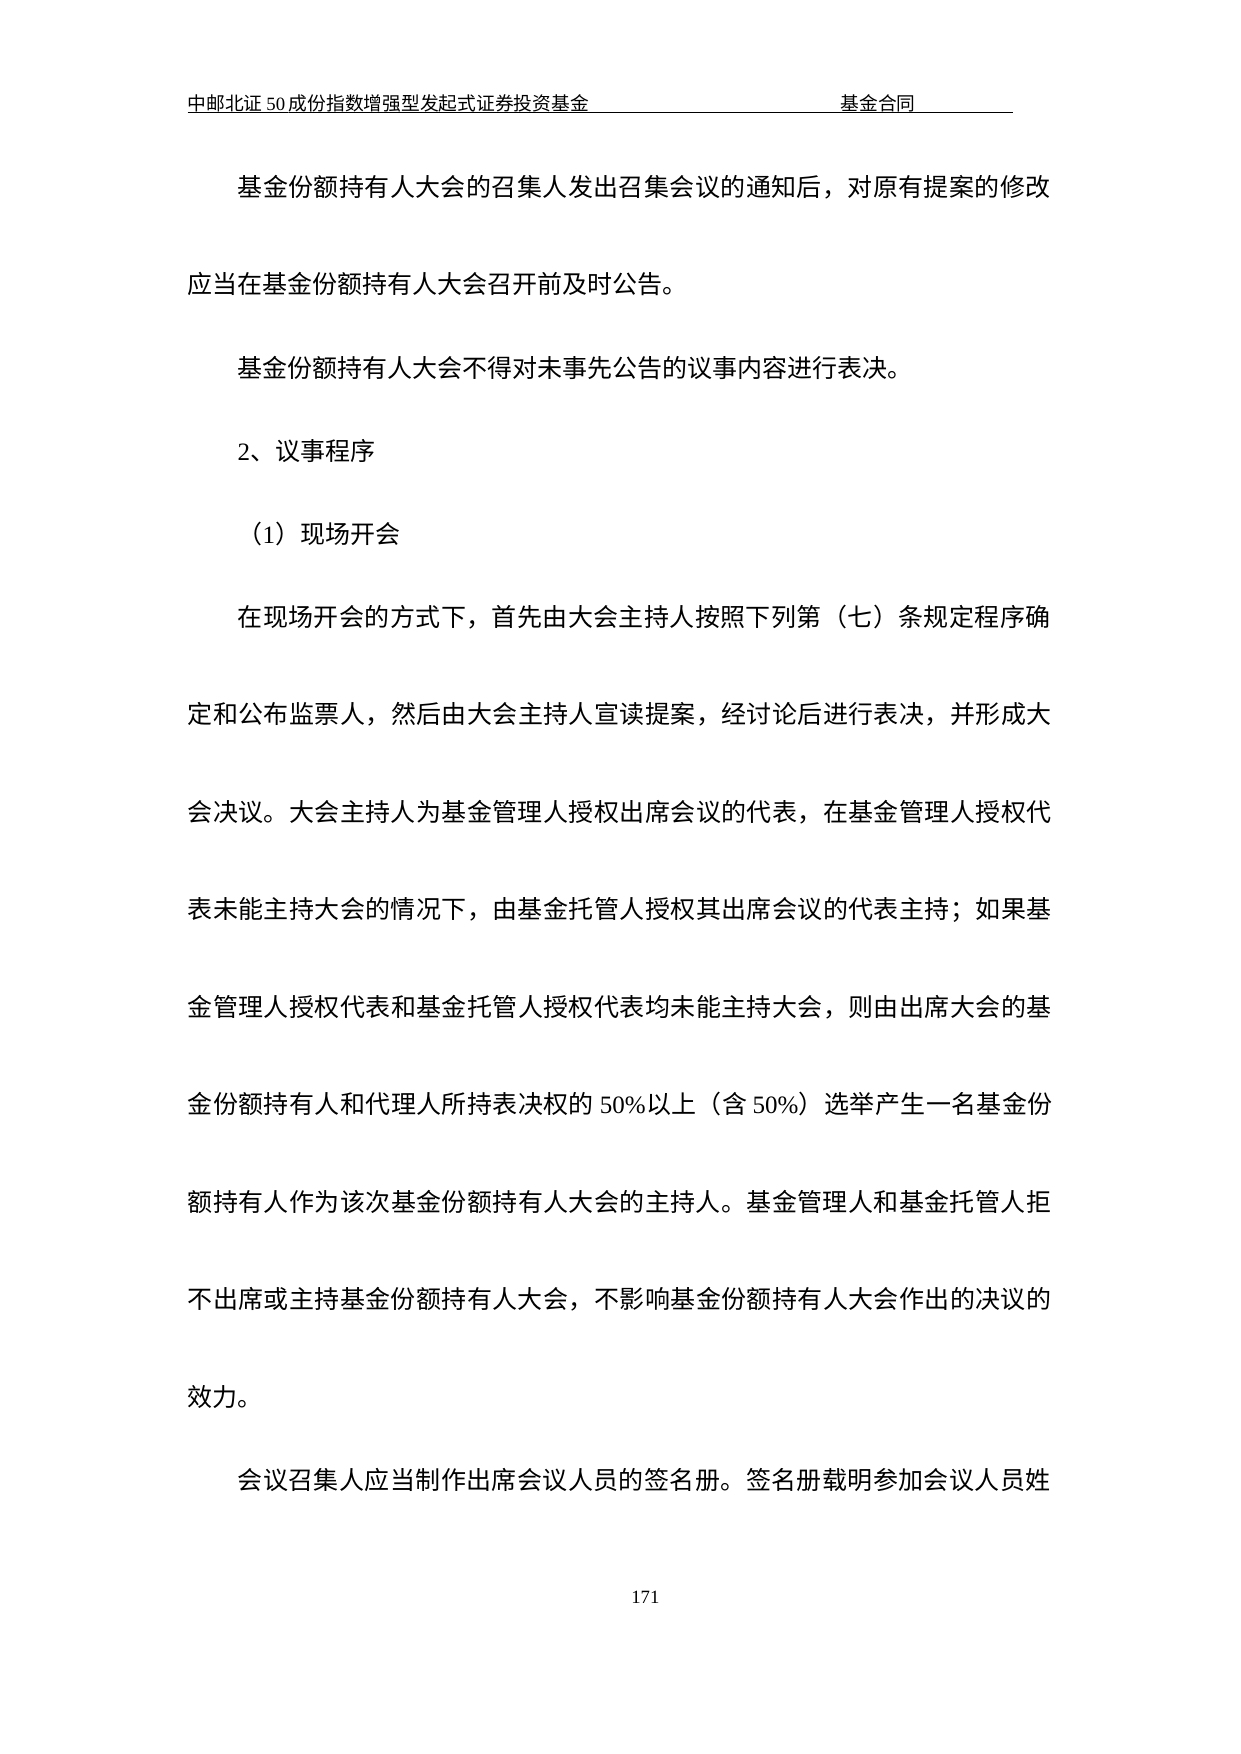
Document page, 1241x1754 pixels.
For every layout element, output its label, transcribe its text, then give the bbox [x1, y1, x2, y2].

text 基金份额持有人大会不得对未事先公告的议事内容进行表决。 [187, 334, 1053, 399]
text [187, 1446, 1053, 1511]
text （1）现场开会 [187, 500, 1053, 565]
text 2、议事程序 [187, 417, 1053, 482]
text 在现场开会的方式下，首先由大会主持人按照下列第（七）条规定程序确定和公布监票人，然后由大会主持人宣读提案，经讨论后进行表决，并形成大会决议。大会主持人为基金管理人授权出席会议的代表，在基金管理人授权代表未能主持大会的情况下，由基金托管人授权其出席会议的代表主持；如果基金管理人授权代表和基金托管人授权代表均未能主持大会，则由出席大会的基金份额持有人和代理人所持表决权的50%以上（含50%）选举产生一名基金份额持有人作为该次基金份额持有人大会的主持人。基金管理人和基金托管人拒不出席或主持基金份额持有人大会，不影响基金份额持有人大会作出的决议的效力。 [187, 583, 1053, 1428]
text 基金份额持有人大会的召集人发出召集会议的通知后，对原有提案的修改应当在基金份额持有人大会召开前及时公告。 [187, 153, 1053, 316]
